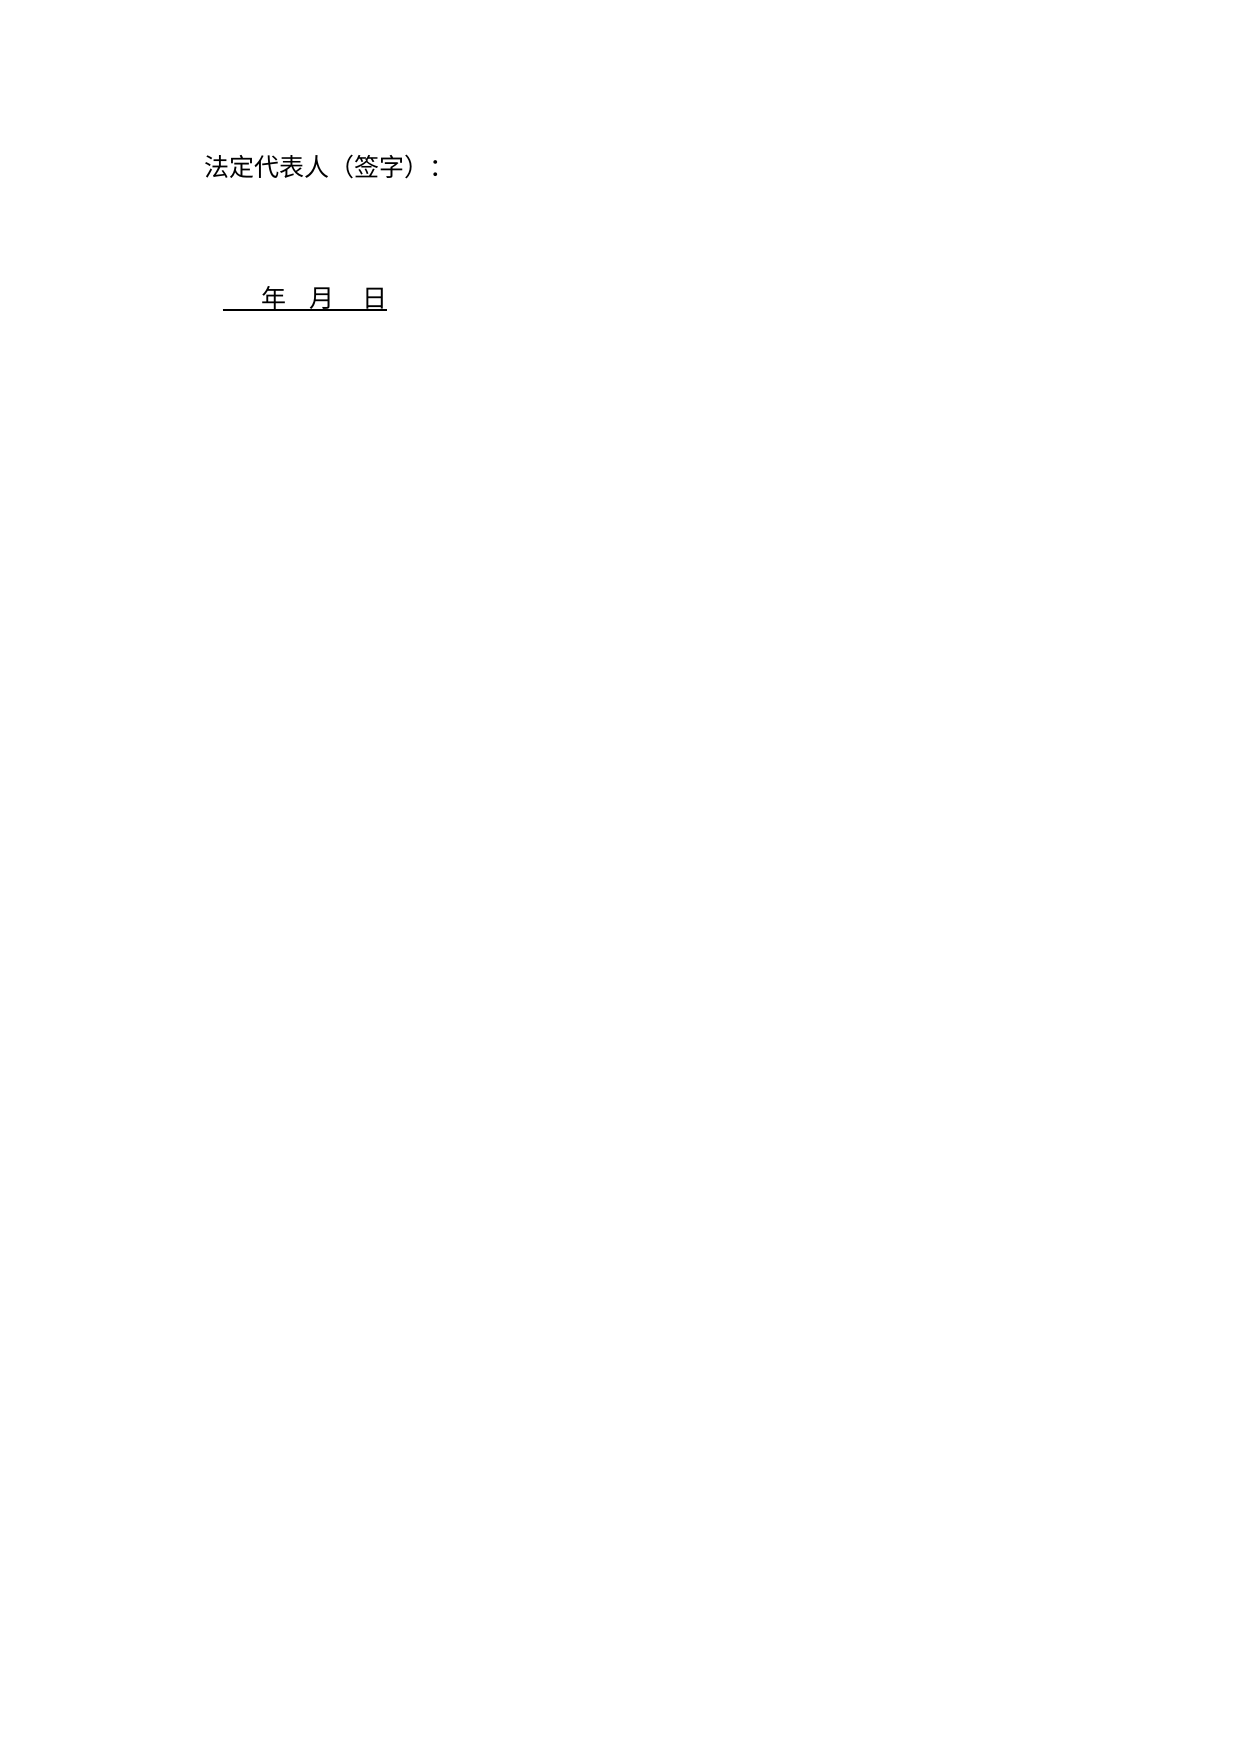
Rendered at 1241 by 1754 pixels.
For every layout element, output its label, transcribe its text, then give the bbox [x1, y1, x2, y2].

text 法定代表人（签字）： [148, 148, 1092, 184]
text 年 月 日 [148, 278, 1092, 314]
